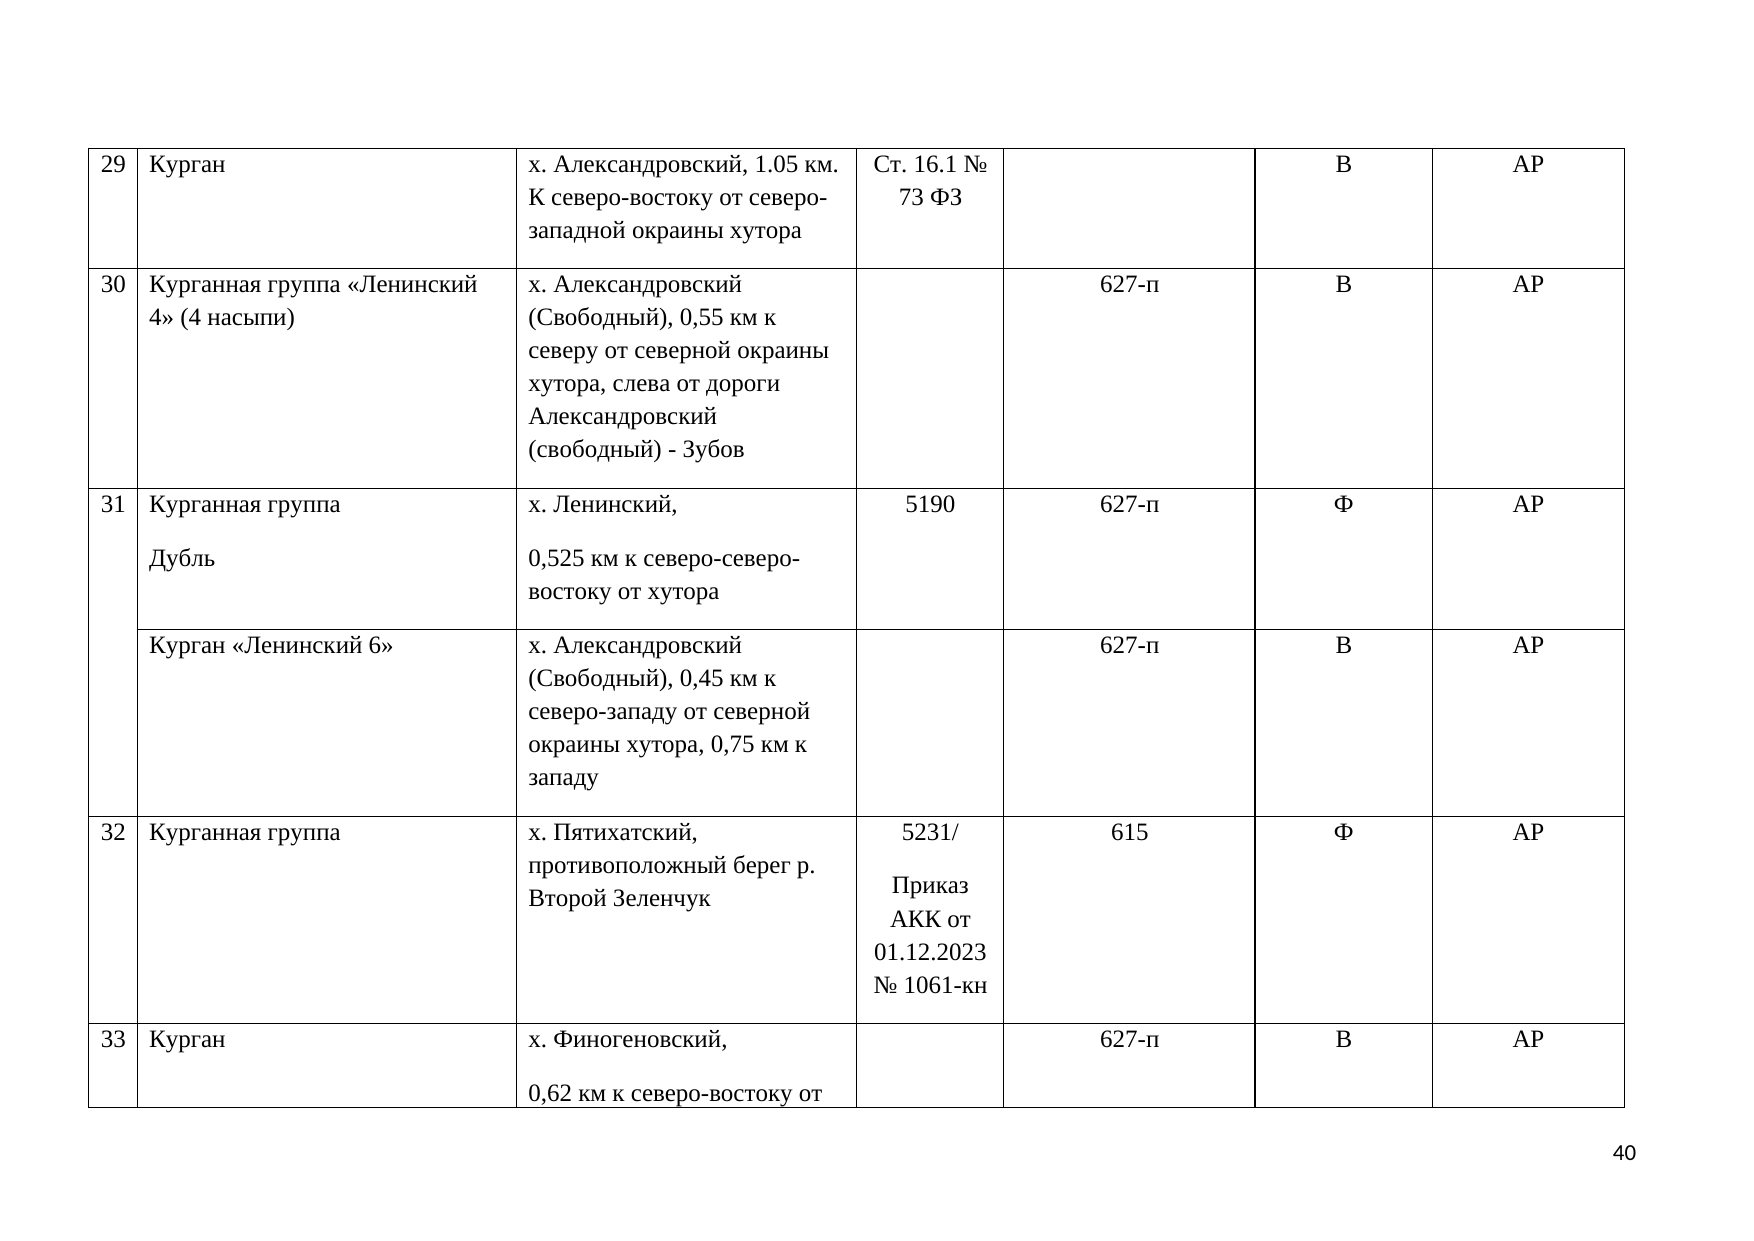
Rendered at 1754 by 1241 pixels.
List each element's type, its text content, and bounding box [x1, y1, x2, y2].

table_cell В [1256, 149, 1432, 268]
table_cell 627-п [1004, 1024, 1254, 1107]
table_cell 615 [1004, 817, 1254, 1023]
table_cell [517, 1024, 856, 1107]
table_cell В [1256, 269, 1432, 488]
table_cell 627-п [1004, 630, 1254, 816]
table_cell АР [1433, 1024, 1624, 1107]
table_cell АР [1433, 817, 1624, 1023]
table_cell Курганная группа [138, 817, 516, 1023]
table_cell [857, 1024, 1003, 1107]
table_cell [857, 630, 1003, 816]
table_cell 32 [89, 817, 137, 1023]
table_cell АР [1433, 489, 1624, 629]
table_cell 627-п [1004, 489, 1254, 629]
table_cell х. Александровский, 1.05 км. К северо-востоку от северо-западной окраины хутора [517, 149, 856, 268]
table_cell х. Александровский (Свободный), 0,45 км к северо-западу от северной окраины хутора, 0,75 км к западу [517, 630, 856, 816]
table_cell 33 [89, 1024, 137, 1107]
table_cell АР [1433, 149, 1624, 268]
table_cell 30 [89, 269, 137, 488]
table_cell В [1256, 630, 1432, 816]
table_cell х. Пятихатский, противоположный берег р. Второй Зеленчук [517, 817, 856, 1023]
table_cell Ф [1256, 817, 1432, 1023]
table_cell 5190 [857, 489, 1003, 629]
table_cell Ф [1256, 489, 1432, 629]
table_cell 29 [89, 149, 137, 268]
table_cell х. Александровский (Свободный), 0,55 км к северу от северной окраины хутора, слева от дороги Александровский (свободный) - Зубов [517, 269, 856, 488]
table_cell Ст. 16.1 № 73 ФЗ [857, 149, 1003, 268]
table_cell Курганная группа Дубль [138, 489, 516, 629]
table_cell 31 [89, 489, 137, 816]
table_cell Курганная группа «Ленинский 4» (4 насыпи) [138, 269, 516, 488]
table_cell АР [1433, 269, 1624, 488]
table_cell 627-п [1004, 269, 1254, 488]
table_cell 5231/ Приказ АКК от 01.12.2023 № 1061-кн [857, 817, 1003, 1023]
table_cell Курган «Ленинский 6» [138, 630, 516, 816]
table_cell В [1256, 1024, 1432, 1107]
table_cell [857, 269, 1003, 488]
table_cell Курган [138, 149, 516, 268]
table_cell Курган [138, 1024, 516, 1107]
table_cell АР [1433, 630, 1624, 816]
table_cell х. Ленинский, 0,525 км к северо-северо-востоку от хутора [517, 489, 856, 629]
table_cell [1004, 149, 1254, 268]
